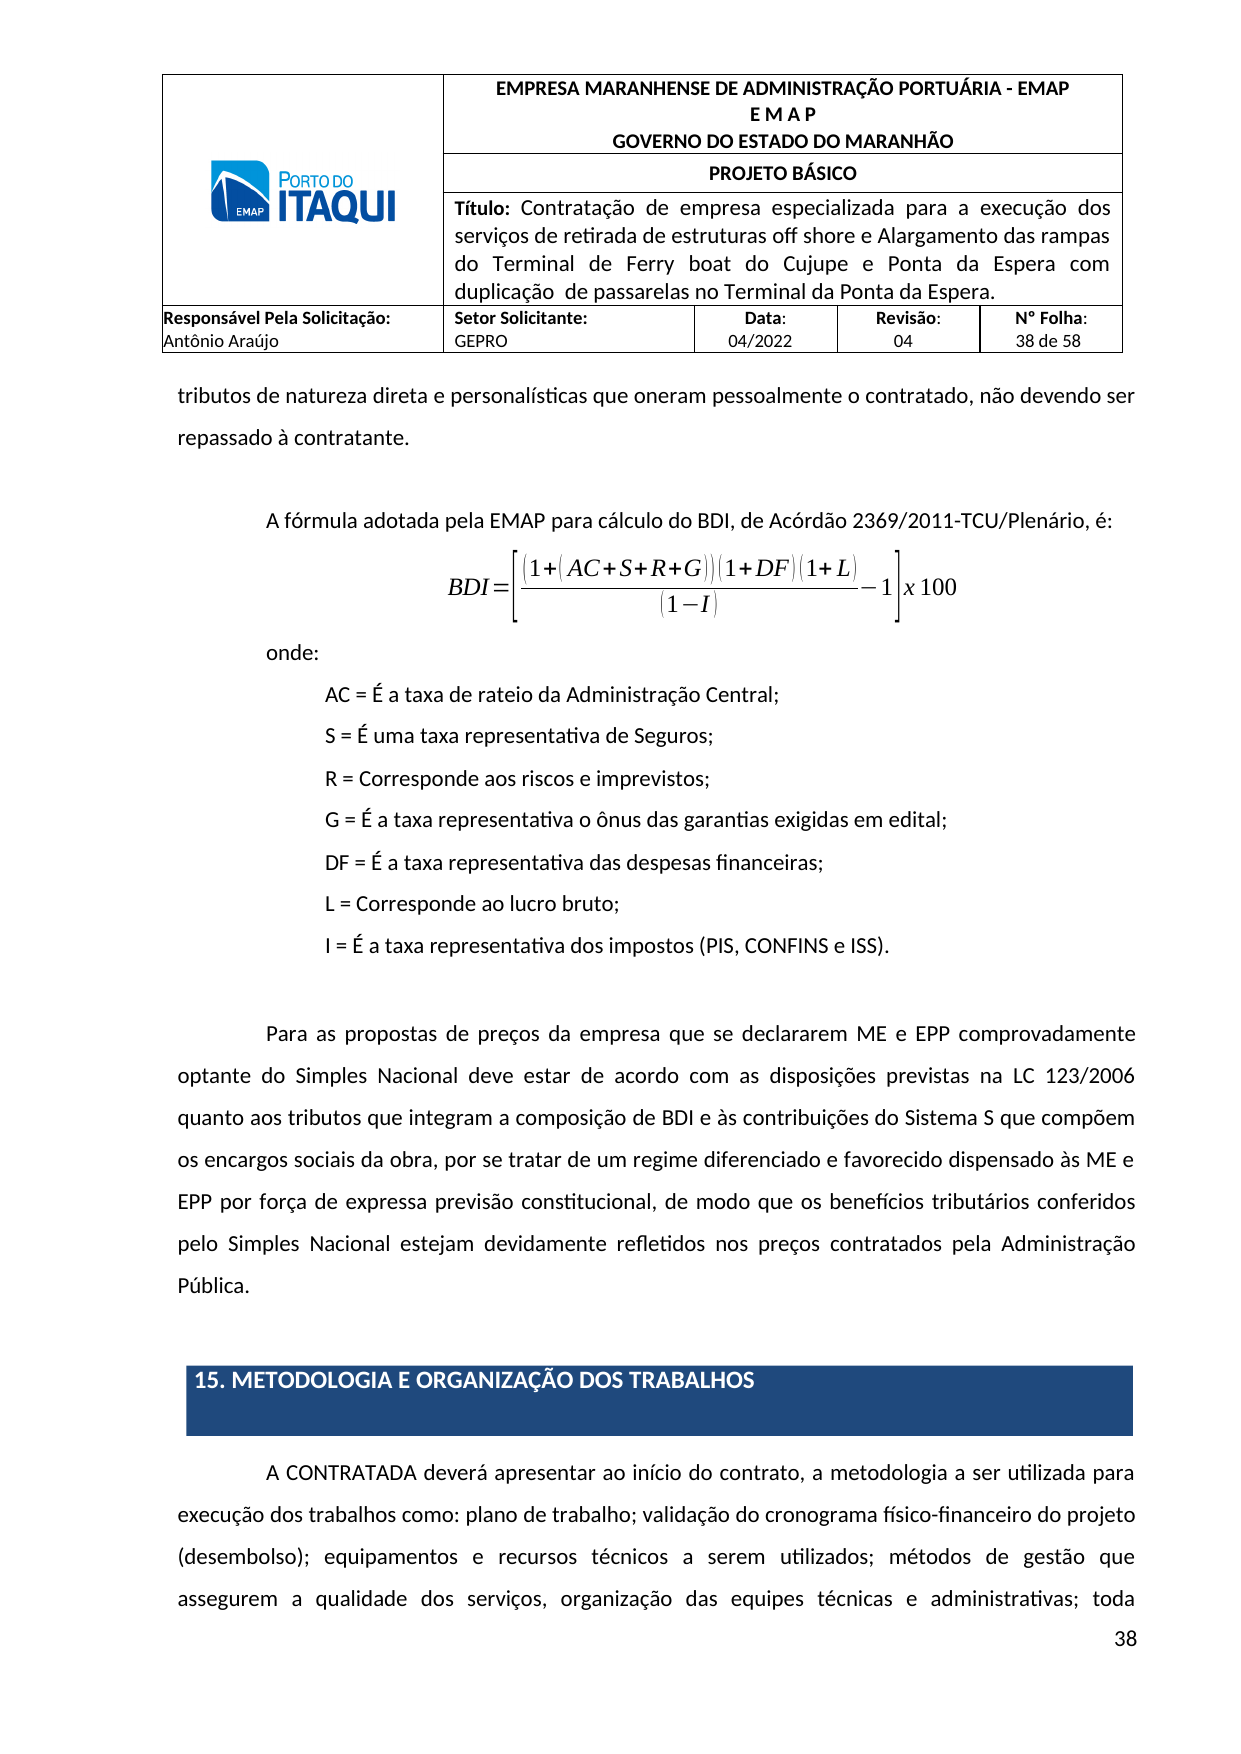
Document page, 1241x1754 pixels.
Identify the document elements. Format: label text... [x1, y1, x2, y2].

text AC = É a taxa de rateio da Administração Central; [177, 680, 1137, 708]
text G = É a taxa representativa o ônus das garantias exigidas em edital; [177, 806, 1137, 834]
text A fórmula adotada pela EMAP para cálculo do BDI, de Acórdão 2369/2011-TCU/Plenário, é: [177, 507, 1137, 535]
text R = Corresponde aos riscos e imprevistos; [177, 764, 1137, 792]
text Para as propostas de preços da empresa que se declararem ME e EPP comprovadamente optante do Simples Nacional deve estar de acordo com as disposições previstas na LC 123/2006 quanto aos tributos que integram a composição de BDI e às contribuições do Sistema S que compõem os encargos sociais da obra, por se tratar de um regime diferenciado e favorecido dispensado às ME e EPP por força de expressa previsão constitucional, de modo que os benefícios tributários conferidos pelo Simples Nacional estejam devidamente refletidos nos preços contratados pela Administração Pública. [177, 1019, 1137, 1299]
text onde: [177, 638, 1137, 666]
picture [205, 152, 401, 228]
text L = Corresponde ao lucro bruto; [177, 889, 1137, 918]
text DF = É a taxa representativa das despesas financeiras; [177, 848, 1137, 876]
text S = É uma taxa representativa de Seguros; [177, 722, 1137, 750]
text I = É a taxa representativa dos impostos (PIS, CONFINS e ISS). [177, 932, 1137, 959]
